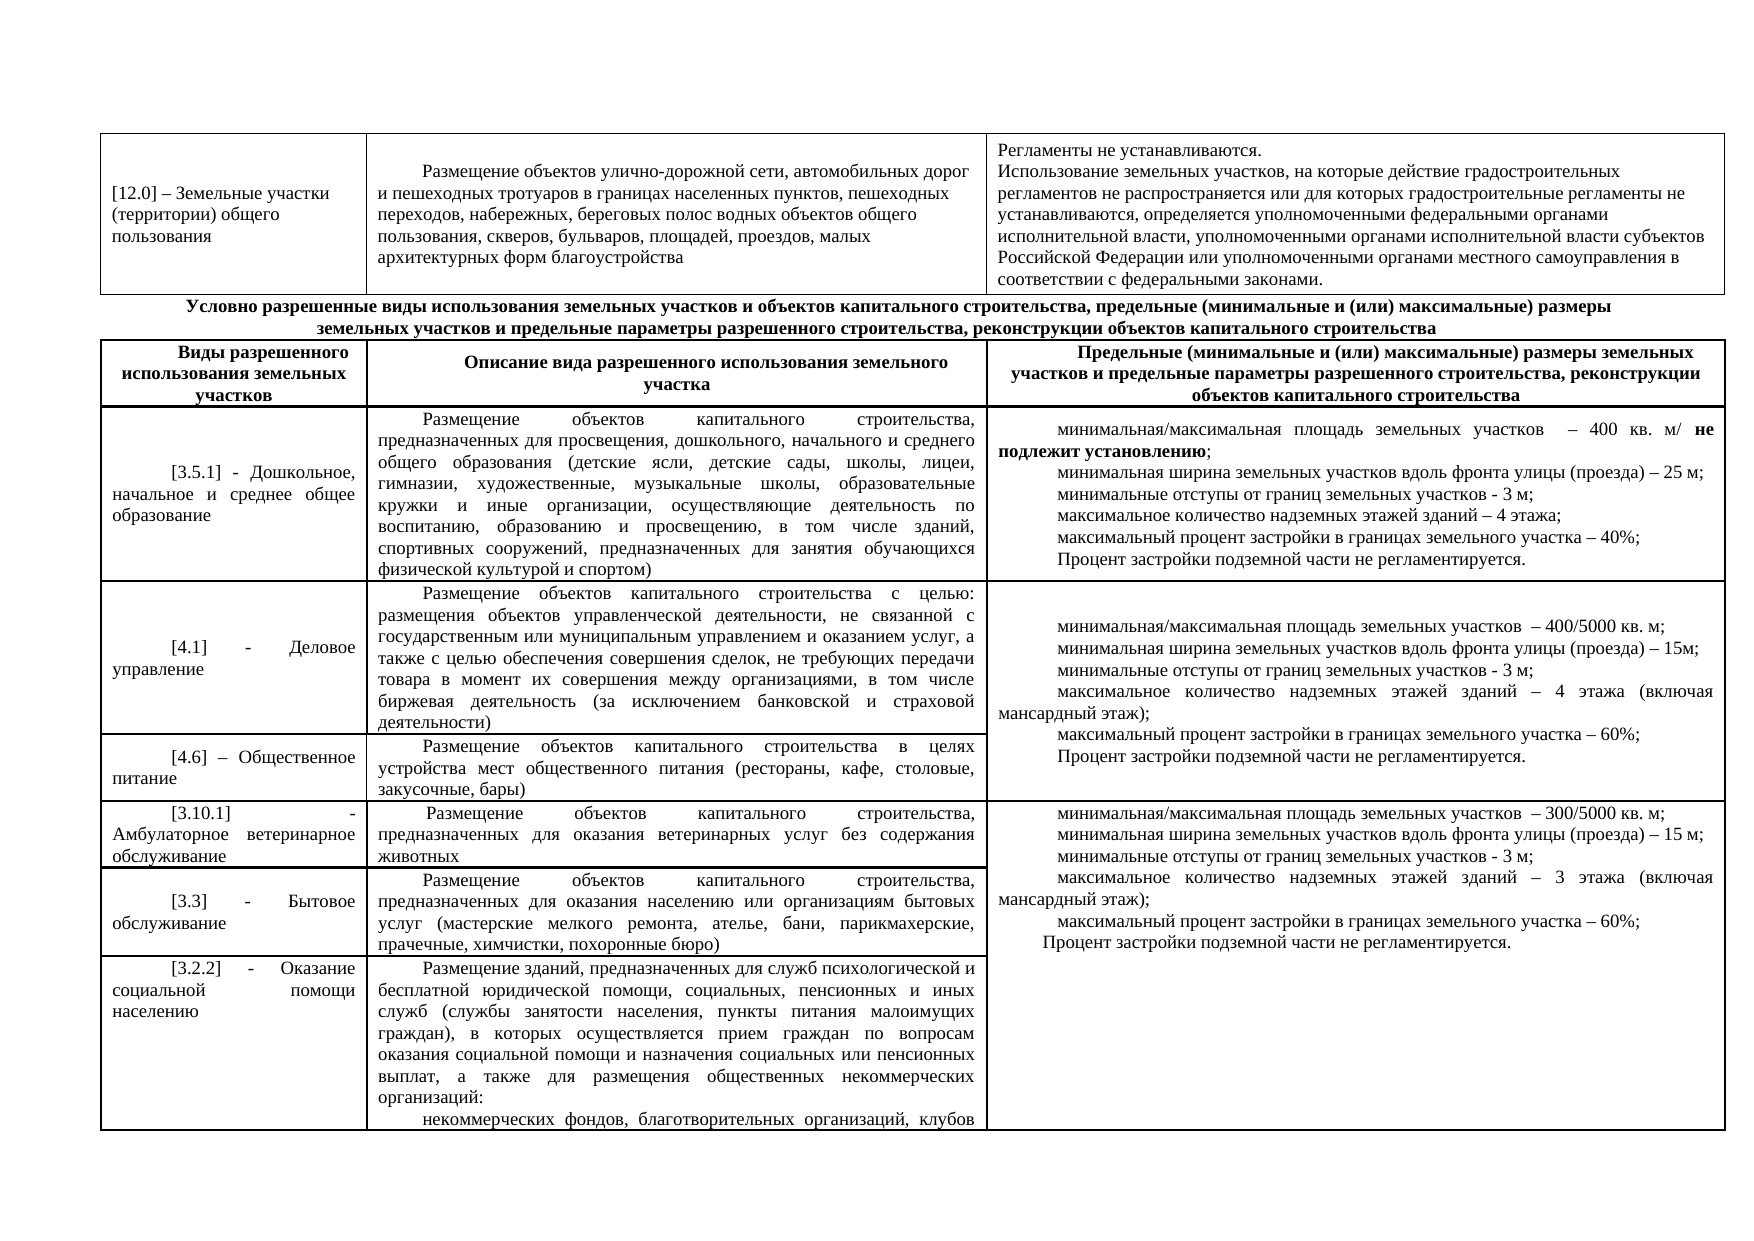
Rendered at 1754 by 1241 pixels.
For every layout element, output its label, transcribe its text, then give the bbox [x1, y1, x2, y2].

table_cell минимальная/максимальная площадь земельных участков – 400 кв. м/ не подлежит установлению; минимальная ширина земельных участков вдоль фронта улицы (проезда) – 25 м; минимальные отступы от границ земельных участков - 3 м; максимальное количество надземных этажей зданий – 4 этажа; максимальный процент застройки в границах земельного участка – 40%; Процент застройки подземной части не регламентируется. [988, 408, 1724, 580]
table_cell минимальная/максимальная площадь земельных участков – 300/5000 кв. м; минимальная ширина земельных участков вдоль фронта улицы (проезда) – 15 м; минимальные отступы от границ земельных участков - 3 м; максимальное количество надземных этажей зданий – 3 этажа (включая мансардный этаж); максимальный процент застройки в границах земельного участка – 60%; Процент застройки подземной части не регламентируется. [988, 802, 1724, 1129]
table_cell [4.1] - Деловое управление [102, 582, 366, 733]
table_cell [3.3] - Бытовое обслуживание [102, 869, 366, 955]
table_cell Регламенты не устанавливаются. Использование земельных участков, на которые действие градостроительных регламентов не распространяется или для которых градостроительные регламенты не устанавливаются, определяется уполномоченными федеральными органами исполнительной власти, уполномоченными органами исполнительной власти субъектов Российской Федерации или уполномоченными органами местного самоуправления в соответствии с федеральными законами. [987, 134, 1724, 294]
table_header Описание вида разрешенного использования земельного участка [368, 341, 986, 405]
table_cell [3.5.1] - Дошкольное, начальное и среднее общее образование [102, 408, 366, 580]
table_cell [4.6] – Общественное питание [102, 735, 366, 800]
table_header Виды разрешенного использования земельных участков [102, 341, 366, 405]
table_cell [3.10.1] - Амбулаторное ветеринарное обслуживание [102, 802, 366, 866]
table_cell Размещение объектов капитального строительства, предназначенных для оказания населению или организациям бытовых услуг (мастерские мелкого ремонта, ателье, бани, парикмахерские, прачечные, химчистки, похоронные бюро) [720, 869, 986, 955]
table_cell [368, 957, 986, 1129]
table_cell Размещение объектов капитального строительства, предназначенных для оказания ветеринарных услуг без содержания животных [368, 802, 986, 866]
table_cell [102, 957, 366, 1129]
table_cell [12.0] – Земельные участки (территории) общего пользования [101, 134, 366, 294]
table_cell Размещение объектов капитального строительства, предназначенных для просвещения, дошкольного, начального и среднего общего образования (детские ясли, детские сады, школы, лицеи, гимназии, художественные, музыкальные школы, образовательные кружки и иные организации, осуществляющие деятельность по воспитанию, образованию и просвещению, в том числе зданий, спортивных сооружений, предназначенных для занятия обучающихся физической культурой и спортом) [652, 408, 986, 580]
table_header Предельные (минимальные и (или) максимальные) размеры земельных участков и предельные параметры разрешенного строительства, реконструкции объектов капитального строительства [988, 341, 1724, 405]
table_cell Размещение объектов капитального строительства в целях устройства мест общественного питания (рестораны, кафе, столовые, закусочные, бары) [526, 735, 986, 800]
table_cell Размещение объектов капитального строительства с целью: размещения объектов управленческой деятельности, не связанной с государственным или муниципальным управлением и оказанием услуг, а также с целью обеспечения совершения сделок, не требующих передачи товара в момент их совершения между организациями, в том числе биржевая деятельность (за исключением банковской и страховой деятельности) [368, 582, 986, 733]
table_cell Размещение объектов улично-дорожной сети, автомобильных дорог и пешеходных тротуаров в границах населенных пунктов, пешеходных переходов, набережных, береговых полос водных объектов общего пользования, скверов, бульваров, площадей, проездов, малых архитектурных форм благоустройства [367, 134, 986, 294]
text Условно разрешенные виды использования земельных участков и объектов капитального строительства, предельные (минимальные и (или) максимальные) размеры земельных участков и предельные параметры разрешенного строительства, реконструкции объектов капитального строительства [118, 295, 1636, 338]
table_cell минимальная/максимальная площадь земельных участков – 400/; минимальная ширина земельных участков вдоль фронта улицы (проезда) – 15м; минимальные отступы от границ земельных участков - 3 м; максимальное количество надземных этажей зданий – 4 этажа (включая мансардный этаж); максимальный процент застройки в границах земельного участка – 60%; Процент застройки подземной части не регламентируется. [988, 582, 1724, 800]
